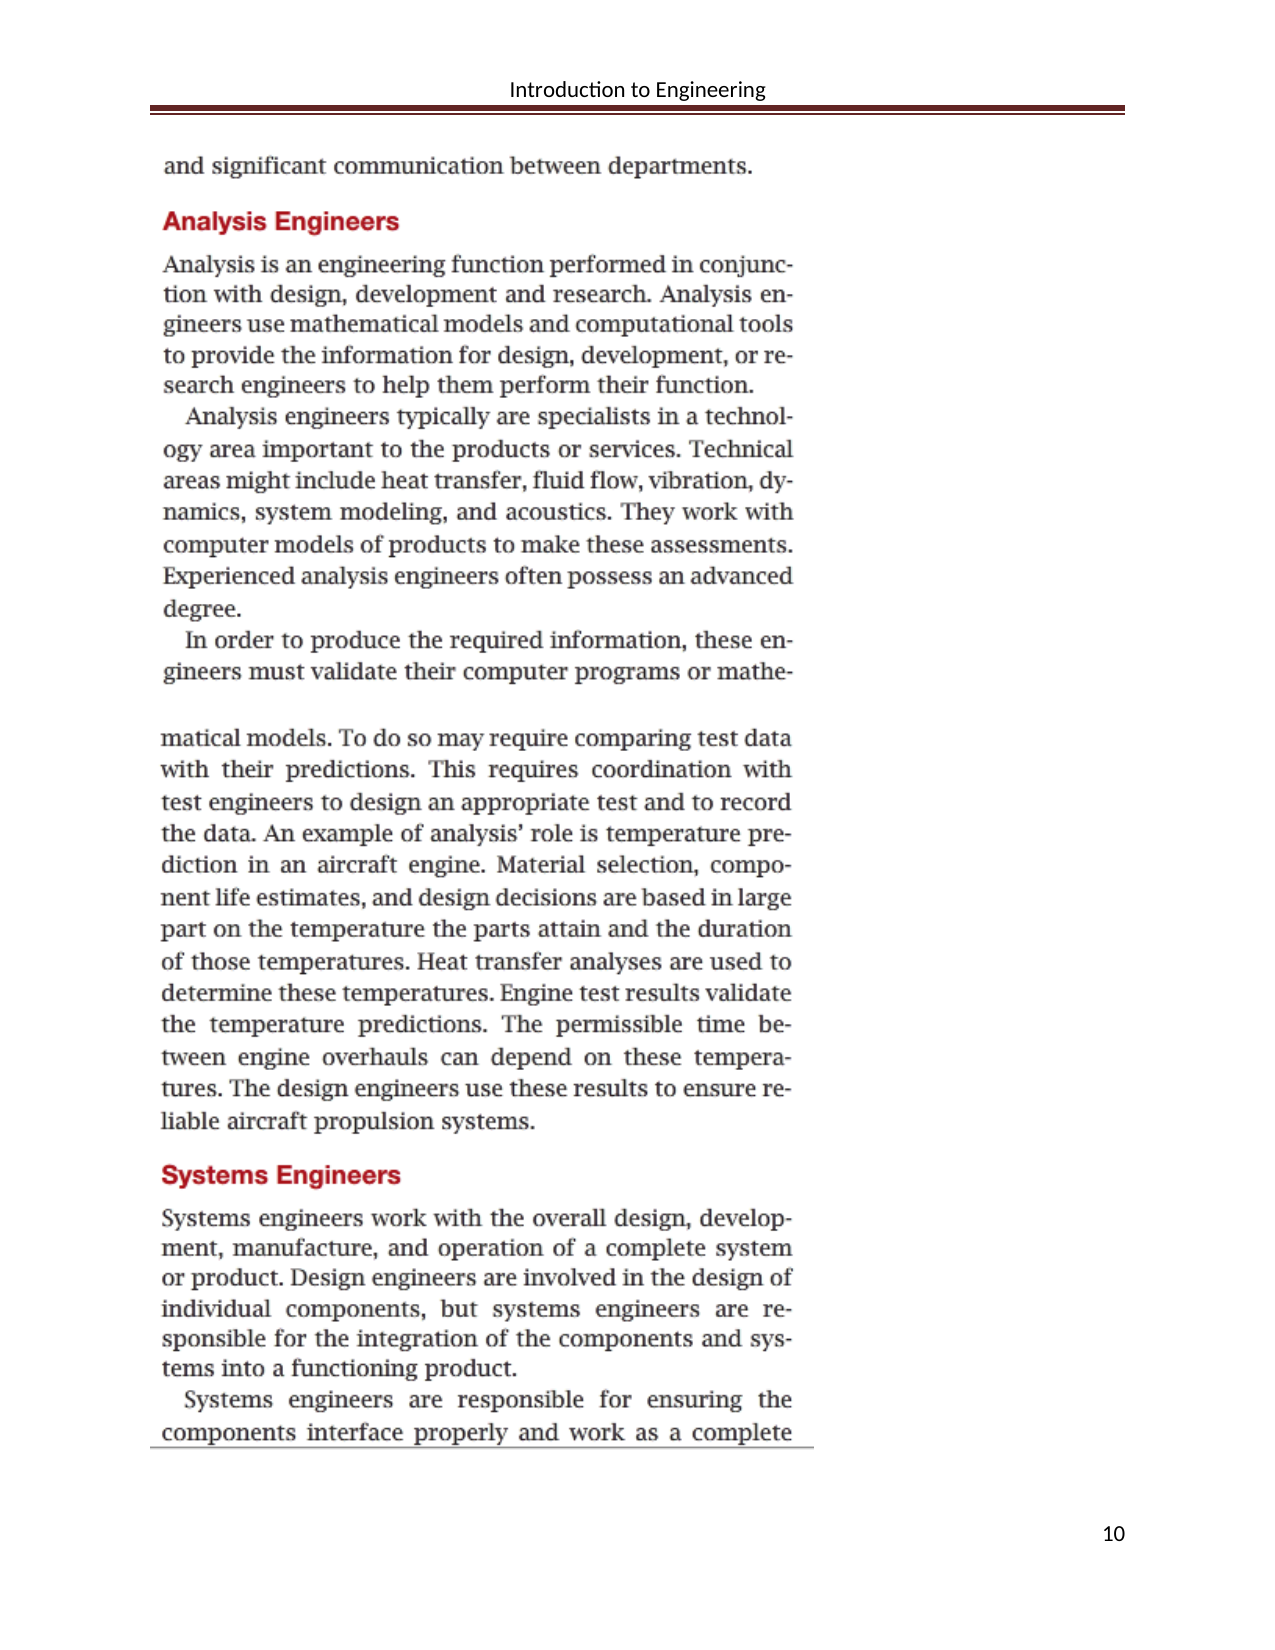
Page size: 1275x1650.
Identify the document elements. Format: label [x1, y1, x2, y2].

picture [150, 150, 816, 711]
picture [150, 715, 814, 1450]
